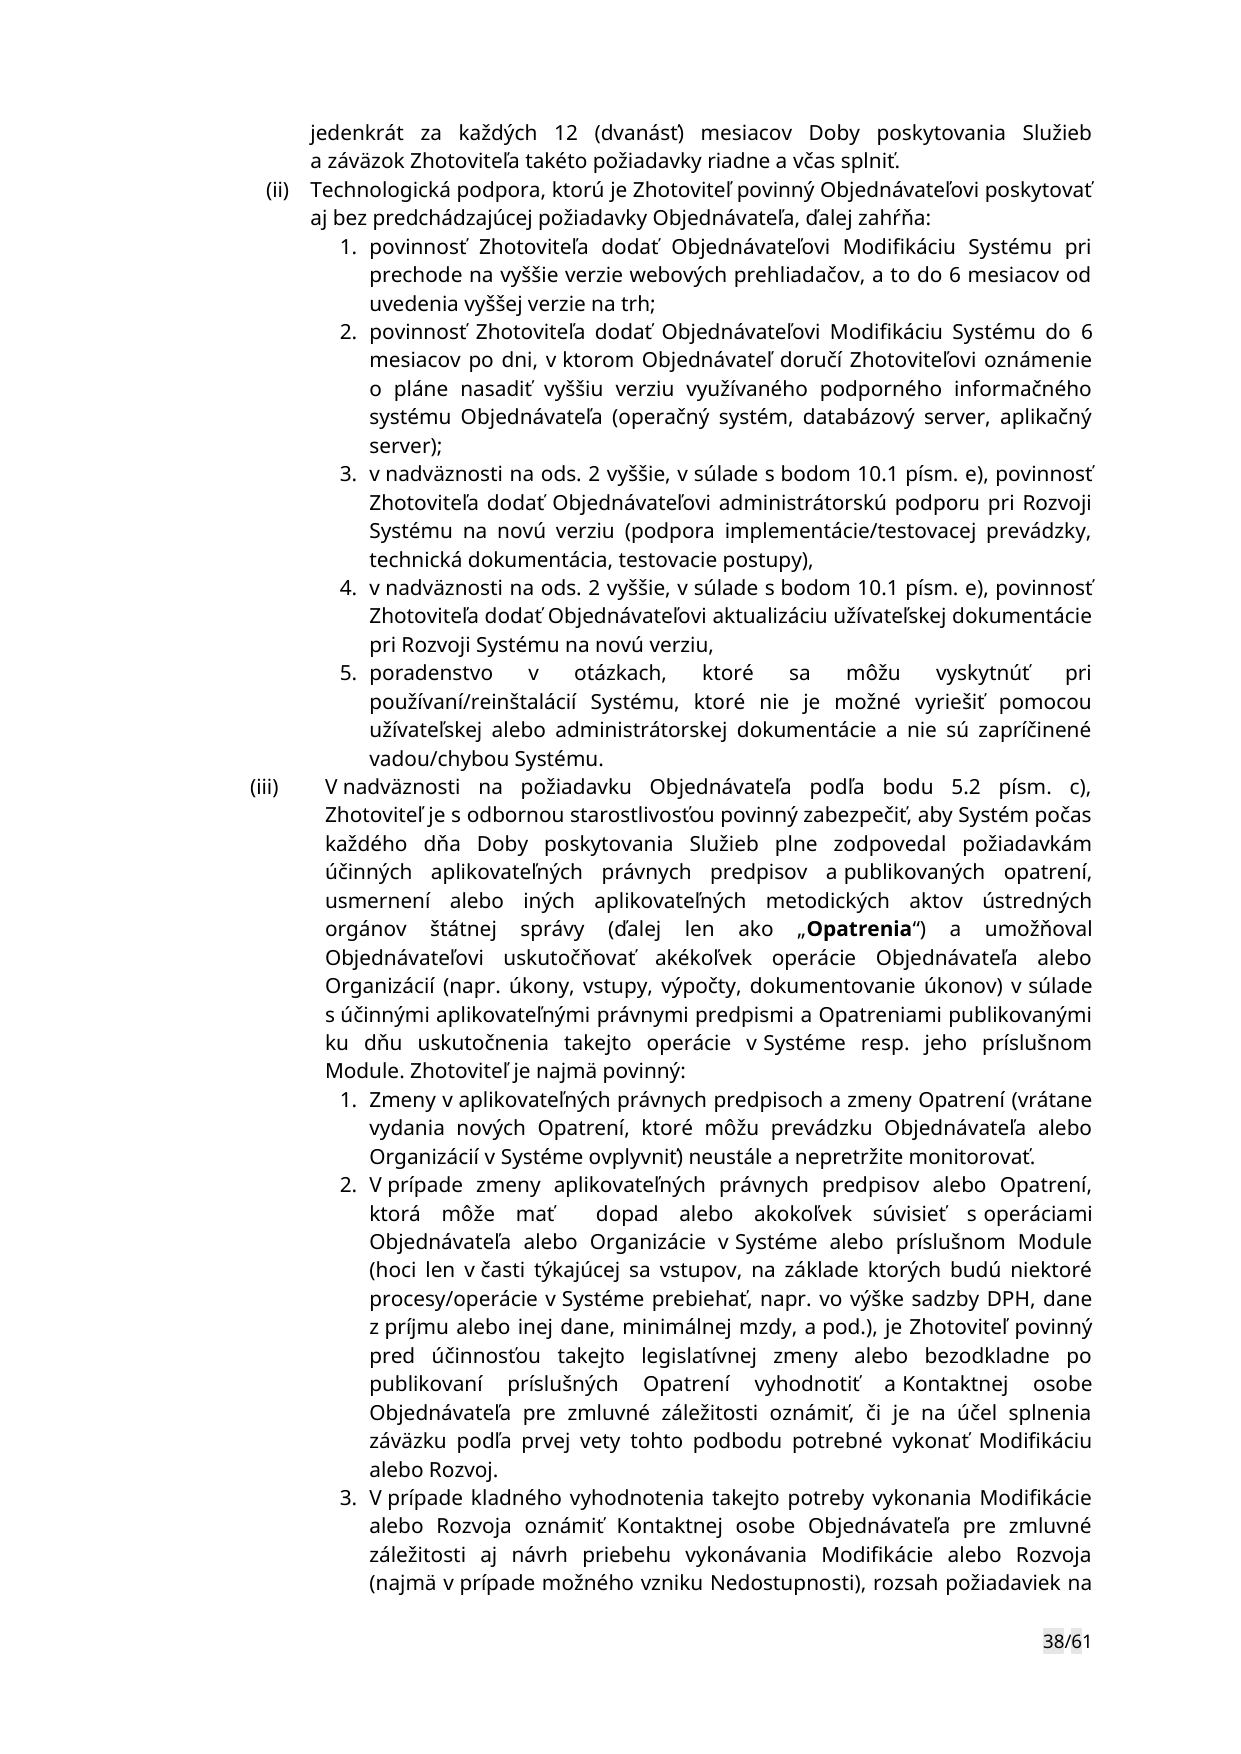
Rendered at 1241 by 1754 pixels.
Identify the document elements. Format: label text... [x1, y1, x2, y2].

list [339, 1483, 1093, 1597]
list v nadväznosti na ods. 2 vyššie, v súlade s bodom 10.1 písm. e), povinnosť Zhotoviteľa dodať Objednávateľovi aktualizáciu užívateľskej dokumentácie pri Rozvoji Systému na novú verziu, [339, 573, 1093, 658]
list poradenstvo v otázkach, ktoré sa môžu vyskytnúť pri používaní/reinštalácií Systému, ktoré nie je možné vyriešiť pomocou užívateľskej alebo administrátorskej dokumentácie a nie sú zapríčinené vadou/chybou Systému. [339, 658, 1093, 772]
list povinnosť Zhotoviteľa dodať Objednávateľovi Modifikáciu Systému do 6 mesiacov po dni, v ktorom Objednávateľ doručí Zhotoviteľovi oznámenie o pláne nasadiť vyššiu verziu využívaného podporného informačného systému Objednávateľa (operačný systém, databázový server, aplikačný server); [339, 317, 1093, 459]
list V prípade zmeny aplikovateľných právnych predpisov alebo Opatrení, ktorá môže mať dopad alebo akokoľvek súvisieť s operáciami Objednávateľa alebo Organizácie v Systéme alebo príslušnom Module (hoci len v časti týkajúcej sa vstupov, na základe ktorých budú niektoré procesy/operácie v Systéme prebiehať, napr. vo výške sadzby DPH, dane z príjmu alebo inej dane, minimálnej mzdy, a pod.), je Zhotoviteľ povinný pred účinnosťou takejto legislatívnej zmeny alebo bezodkladne po publikovaní príslušných Opatrení vyhodnotiť a Kontaktnej osobe Objednávateľa pre zmluvné záležitosti oznámiť, či je na účel splnenia záväzku podľa prvej vety tohto podbodu potrebné vykonať Modifikáciu alebo Rozvoj. [339, 1170, 1093, 1483]
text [266, 118, 1093, 175]
list povinnosť Zhotoviteľa dodať Objednávateľovi Modifikáciu Systému pri prechode na vyššie verzie webových prehliadačov, a to do 6 mesiacov od uvedenia vyššej verzie na trh; [339, 232, 1093, 317]
list V nadväznosti na požiadavku Objednávateľa podľa bodu 5.2 písm. c), Zhotoviteľ je s odbornou starostlivosťou povinný zabezpečiť, aby Systém počas každého dňa Doby poskytovania Služieb plne zodpovedal požiadavkám účinných aplikovateľných právnych predpisov a publikovaných opatrení, usmernení alebo iných aplikovateľných metodických aktov ústredných orgánov štátnej správy (ďalej len ako „Opatrenia“) a umožňoval Objednávateľovi uskutočňovať akékoľvek operácie Objednávateľa alebo Organizácií (napr. úkony, vstupy, výpočty, dokumentovanie úkonov) v súlade s účinnými aplikovateľnými právnymi predpismi a Opatreniami publikovanými ku dňu uskutočnenia takejto operácie v Systéme resp. jeho príslušnom Module. Zhotoviteľ je najmä povinný: [250, 772, 1093, 1085]
text (ii) Technologická podpora, ktorú je Zhotoviteľ povinný Objednávateľovi poskytovať aj bez predchádzajúcej požiadavky Objednávateľa, ďalej zahŕňa: [266, 175, 1093, 232]
list v nadväznosti na ods. 2 vyššie, v súlade s bodom 10.1 písm. e), povinnosť Zhotoviteľa dodať Objednávateľovi administrátorskú podporu pri Rozvoji Systému na novú verziu (podpora implementácie/testovacej prevádzky, technická dokumentácia, testovacie postupy), [339, 459, 1093, 573]
list Zmeny v aplikovateľných právnych predpisoch a zmeny Opatrení (vrátane vydania nových Opatrení, ktoré môžu prevádzku Objednávateľa alebo Organizácií v Systéme ovplyvniť) neustále a nepretržite monitorovať. [339, 1085, 1093, 1170]
